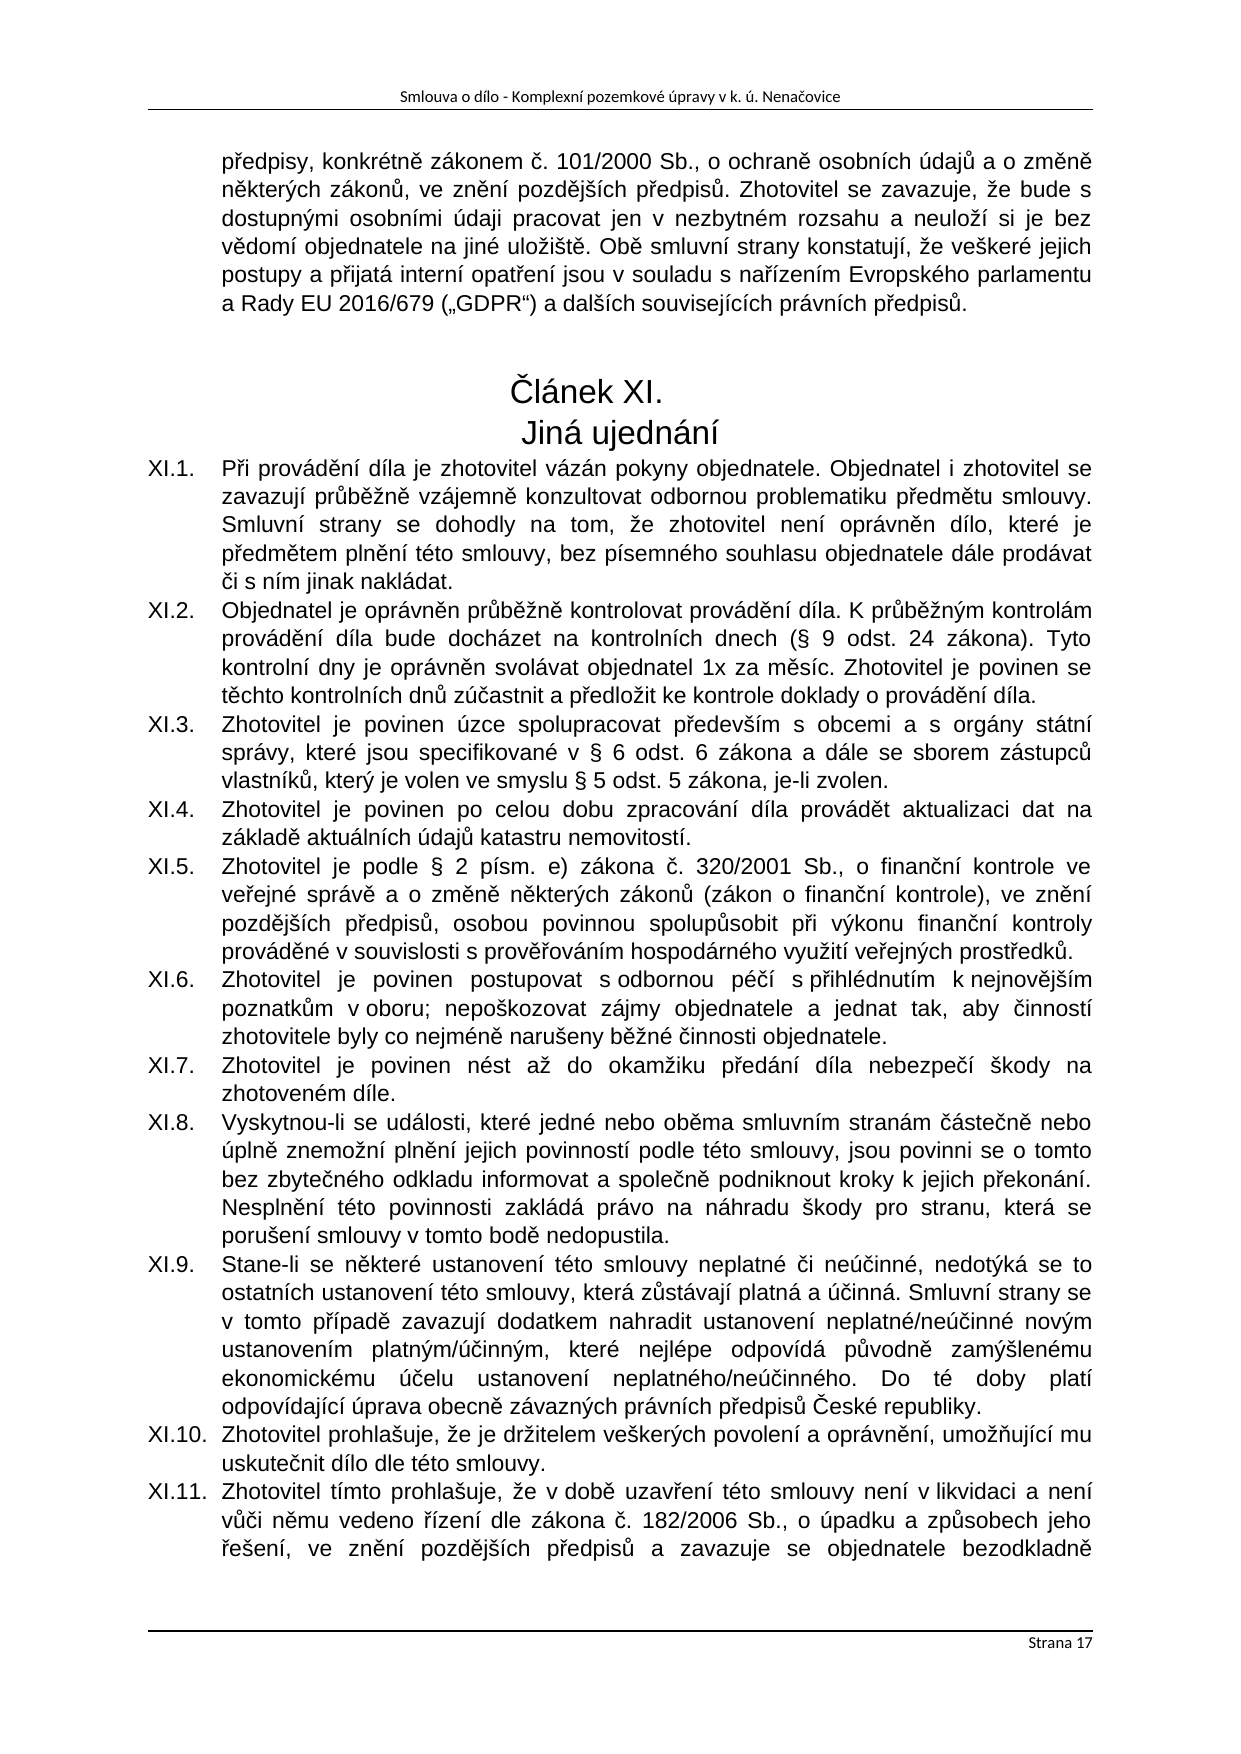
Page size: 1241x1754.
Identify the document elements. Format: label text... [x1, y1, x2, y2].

list Objednatel je oprávněn průběžně kontrolovat provádění díla. K průběžným kontrolám provádění díla bude docházet na kontrolních dnech (§ 9 odst. 24 zákona). Tyto kontrolní dny je oprávněn svolávat objednatel 1x za měsíc. Zhotovitel je povinen se těchto kontrolních dnů zúčastnit a předložit ke kontrole doklady o provádění díla. [148, 597, 1093, 708]
list Zhotovitel je povinen postupovat s odbornou péčí s přihlédnutím k nejnovějším poznatkům v oboru; nepoškozovat zájmy objednatele a jednat tak, aby činností zhotovitele byly co nejméně narušeny běžné činnosti objednatele. [148, 966, 1093, 1050]
subtitle Jiná ujednání [148, 372, 1093, 452]
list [148, 148, 1093, 316]
list Vyskytnou-li se události, které jedné nebo oběma smluvním stranám částečně nebo úplně znemožní plnění jejich povinností podle této smlouvy, jsou povinni se o tomto bez zbytečného odkladu informovat a společně podniknout kroky k jejich překonání. Nesplnění této povinnosti zakládá právo na náhradu škody pro stranu, která se porušení smlouvy v tomto bodě nedopustila. [148, 1109, 1093, 1249]
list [148, 1478, 1093, 1562]
list Stane-li se některé ustanovení této smlouvy neplatné či neúčinné, nedotýká se to ostatních ustanovení této smlouvy, která zůstávají platná a účinná. Smluvní strany se v tomto případě zavazují dodatkem nahradit ustanovení neplatné/neúčinné novým ustanovením platným/účinným, které nejlépe odpovídá původně zamýšlenému ekonomickému účelu ustanovení neplatného/neúčinného. Do té doby platí odpovídající úprava obecně závazných právních předpisů České republiky. [148, 1251, 1093, 1419]
list Zhotovitel je povinen po celou dobu zpracování díla provádět aktualizaci dat na základě aktuálních údajů katastru nemovitostí. [148, 796, 1093, 851]
list Při provádění díla je zhotovitel vázán pokyny objednatele. Objednatel i zhotovitel se zavazují průběžně vzájemně konzultovat odbornou problematiku předmětu smlouvy. Smluvní strany se dohodly na tom, že zhotovitel není oprávněn dílo, které je předmětem plnění této smlouvy, bez písemného souhlasu objednatele dále prodávat či s ním jinak nakládat. [148, 454, 1093, 595]
list Zhotovitel je povinen nést až do okamžiku předání díla nebezpečí škody na zhotoveném díle. [148, 1052, 1093, 1107]
list Zhotovitel je podle § 2 písm. e) zákona č. 320/2001 Sb., o finanční kontrole ve veřejné správě a o změně některých zákonů (zákon o finanční kontrole), ve znění pozdějších předpisů, osobou povinnou spolupůsobit při výkonu finanční kontroly prováděné v souvislosti s prověřováním hospodárného využití veřejných prostředků. [148, 853, 1093, 964]
list Zhotovitel je povinen úzce spolupracovat především s obcemi a s orgány státní správy, které jsou specifikované v § 6 odst. 6 zákona a dále se sborem zástupců vlastníků, který je volen ve smyslu § 5 odst. 5 zákona, je-li zvolen. [148, 711, 1093, 794]
list Zhotovitel prohlašuje, že je držitelem veškerých povolení a oprávnění, umožňující mu uskutečnit dílo dle této smlouvy. [148, 1421, 1093, 1476]
